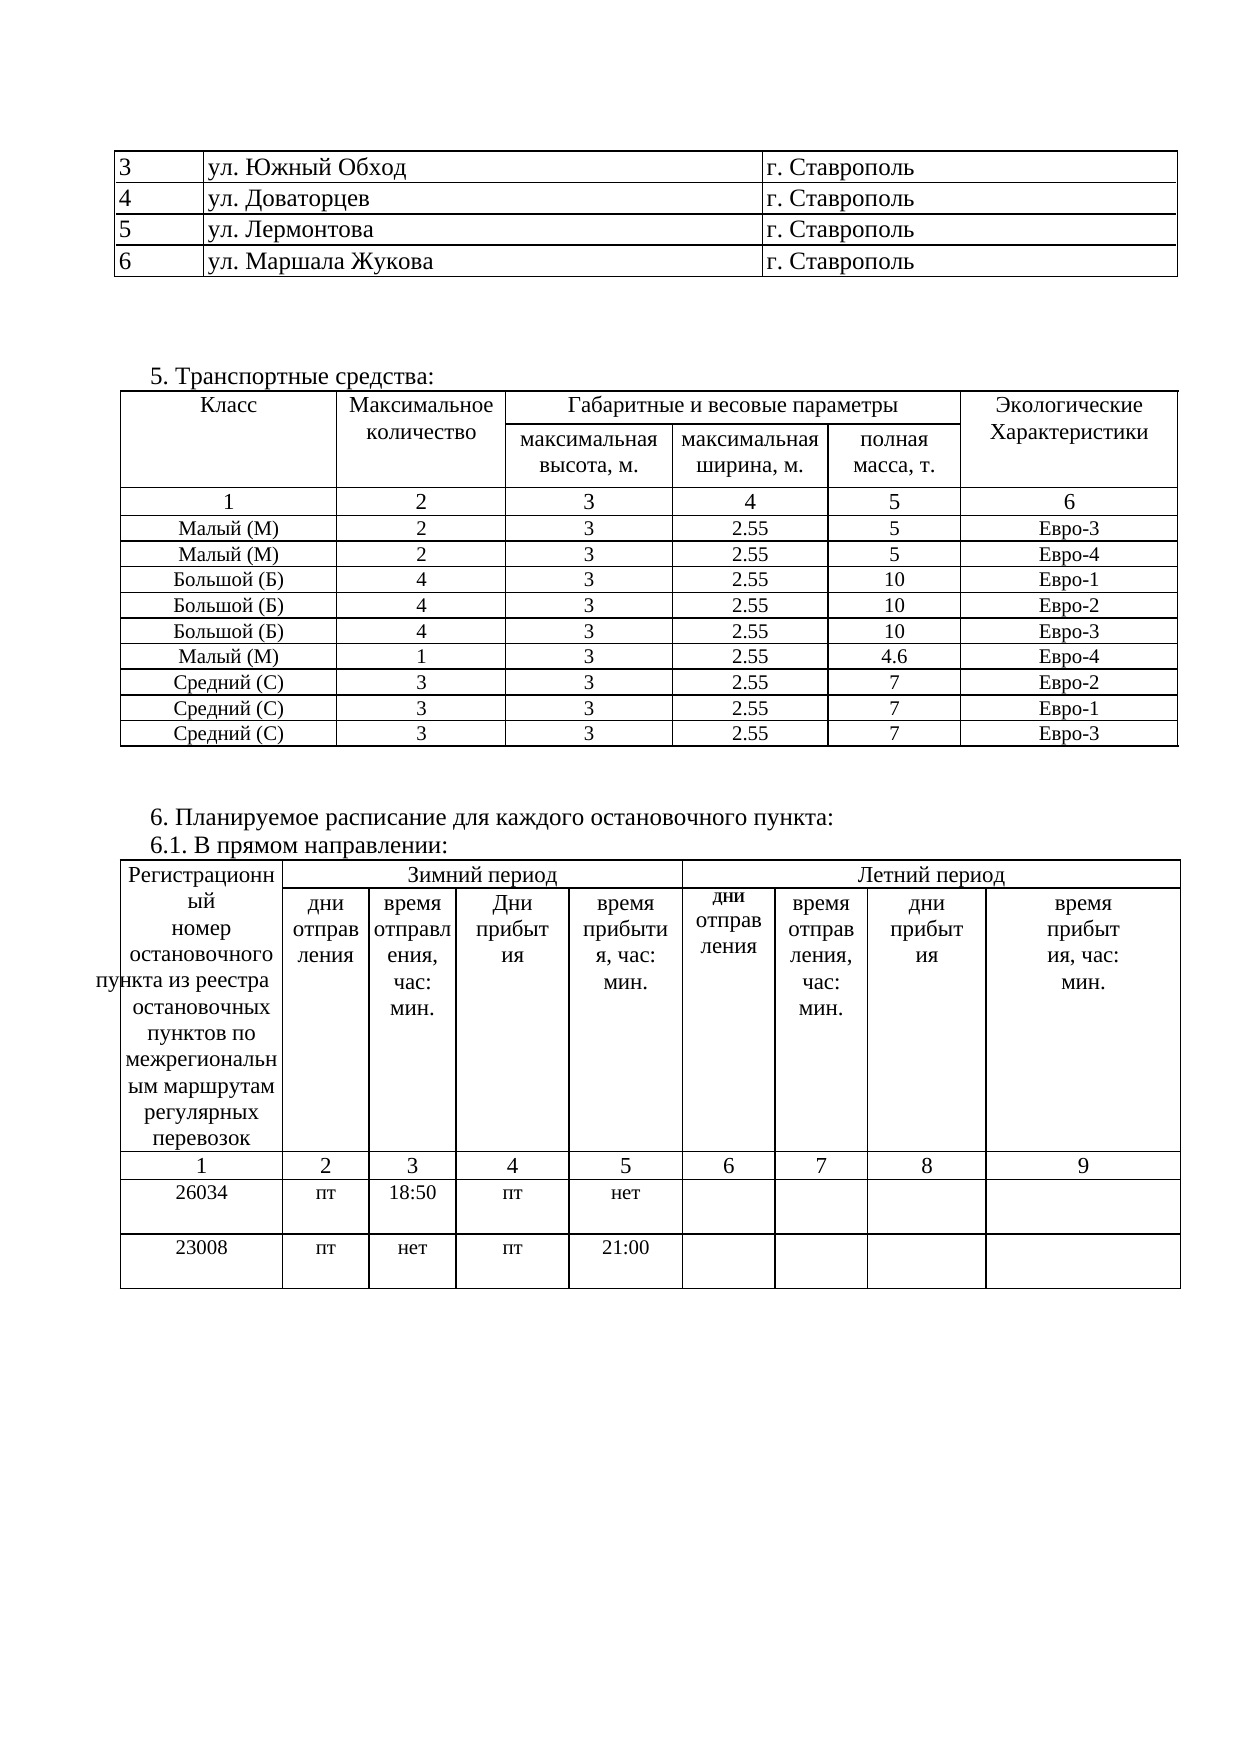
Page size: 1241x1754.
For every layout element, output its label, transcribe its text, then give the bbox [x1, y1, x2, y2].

table_cell полная масса, т. [829, 425, 960, 487]
table_cell 4 [115, 183, 203, 213]
table_cell 4 [337, 619, 505, 643]
table_cell 5 [829, 516, 960, 540]
table_cell Евро-2 [961, 593, 1177, 617]
table_cell Евро-3 [961, 721, 1177, 745]
table_cell время отправл ения, час: мин. [370, 889, 455, 1151]
table_cell Малый (М) [121, 516, 336, 540]
table_cell 1 [121, 1152, 282, 1179]
table_header Зимний период [283, 861, 682, 887]
table_cell 4.6 [829, 644, 960, 668]
table_cell 2.55 [673, 670, 827, 694]
table_cell 3 [506, 567, 672, 591]
table_cell 2.55 [673, 619, 827, 643]
table_cell 7 [776, 1152, 867, 1179]
table_cell Евро-1 [961, 696, 1177, 719]
table_cell 4 [337, 593, 505, 617]
table_cell 3 [337, 696, 505, 719]
table_cell 3 [506, 619, 672, 643]
table_cell Евро-2 [961, 670, 1177, 694]
table_cell 9 [987, 1152, 1180, 1179]
table_cell нет [370, 1235, 455, 1287]
table_cell 2.55 [673, 593, 827, 617]
table_cell 3 [370, 1152, 455, 1179]
table_cell 3 [506, 670, 672, 694]
table_cell 3 [506, 644, 672, 668]
table_cell 3 [506, 542, 672, 566]
table_cell [987, 1180, 1180, 1233]
table_cell 2 [337, 488, 505, 514]
table_cell ул. Доваторцев [204, 183, 762, 213]
table_cell [868, 1180, 985, 1233]
table_cell 3 [337, 670, 505, 694]
table_cell 1 [337, 644, 505, 668]
table_cell 4 [457, 1152, 568, 1179]
table_cell Средний (С) [121, 721, 336, 745]
table_cell 2.55 [673, 516, 827, 540]
table_cell 3 [506, 593, 672, 617]
table_cell [776, 1235, 867, 1287]
table_cell 7 [829, 721, 960, 745]
table_cell ул. Южный Обход [204, 152, 762, 181]
table_header Максимальное количество [337, 392, 505, 487]
text 6. Планируемое расписание для каждого остановочного пункта: [150, 802, 1090, 831]
table_cell Евро-4 [961, 644, 1177, 668]
table_header Летний период [683, 861, 1180, 887]
table_cell 2.55 [673, 567, 827, 591]
table_cell 5 [115, 214, 203, 244]
table_cell г. Ставрополь [763, 152, 1177, 181]
table_cell Евро-4 [961, 542, 1177, 566]
table_cell 6 [683, 1152, 774, 1179]
table_cell максимальная ширина, м. [673, 425, 827, 487]
table_cell 21:00 [570, 1235, 682, 1287]
table_cell Малый (М) [121, 542, 336, 566]
table_cell 2 [337, 516, 505, 540]
table_cell 2 [337, 542, 505, 566]
table_cell Большой (Б) [121, 593, 336, 617]
table_cell г. Ставрополь [763, 181, 1177, 213]
table_cell нет [570, 1180, 682, 1233]
table_cell 7 [829, 696, 960, 719]
table_cell 7 [829, 670, 960, 694]
table_cell 2.55 [673, 542, 827, 566]
table_cell дни отправ ления [283, 889, 368, 1151]
table_cell время прибыти я, час: мин. [570, 889, 682, 1151]
text 6.1. В прямом направлении: [150, 831, 1090, 859]
table_cell Большой (Б) [121, 619, 336, 643]
table_cell Малый (М) [121, 644, 336, 668]
table_cell время отправ ления, час: мин. [776, 889, 867, 1151]
table_header Экологические Характеристики [961, 392, 1177, 487]
table_cell ул. Маршала Жукова [204, 246, 762, 276]
table_cell 3 [506, 488, 672, 514]
table_cell [868, 1235, 985, 1287]
table_header Регистрационный номер остановочного пункта из реестра остановочных пунктов по межрегиональным маршрутам регулярных перевозок [121, 861, 282, 1151]
table_cell ДНИ отправ ления [683, 889, 774, 1151]
table_cell 5 [570, 1152, 682, 1179]
table_cell г. Ставрополь [763, 244, 1177, 276]
table_cell г. Ставрополь [763, 213, 1177, 244]
table_cell [987, 1235, 1180, 1287]
table_cell 10 [829, 619, 960, 643]
table_cell 1 [121, 488, 336, 514]
table_cell 5 [829, 542, 960, 566]
table_cell 10 [829, 567, 960, 591]
table_cell 4 [673, 488, 827, 514]
table_cell 18:50 [370, 1180, 455, 1233]
table_cell [776, 1180, 867, 1233]
table_cell пт [283, 1235, 368, 1287]
table_cell 3 [506, 721, 672, 745]
table_cell [683, 1180, 774, 1233]
table_cell дни прибыт ия [868, 889, 985, 1151]
table_cell пт [283, 1180, 368, 1233]
table_cell 3 [115, 152, 203, 181]
table_cell Евро-3 [961, 619, 1177, 643]
table_cell пт [457, 1180, 568, 1233]
table_cell время прибыт ия, час: мин. [987, 889, 1180, 1151]
table_cell пт [457, 1235, 568, 1287]
table_cell Средний (С) [121, 696, 336, 719]
table_cell 2.55 [673, 721, 827, 745]
table_cell 3 [337, 721, 505, 745]
table_cell ул. Лермонтова [204, 215, 762, 244]
table_cell 23008 [121, 1235, 282, 1287]
table_cell Средний (С) [121, 670, 336, 694]
table_cell Евро-1 [961, 567, 1177, 591]
table_cell 2.55 [673, 696, 827, 719]
table_cell 6 [961, 488, 1177, 514]
table_cell Большой (Б) [121, 567, 336, 591]
table_cell 2.55 [673, 644, 827, 668]
table_cell 8 [868, 1152, 985, 1179]
table_cell максимальная высота, м. [506, 425, 672, 487]
table_cell 5 [829, 488, 960, 514]
table_cell [683, 1235, 774, 1287]
table_cell 4 [337, 567, 505, 591]
table_cell Дни прибыт ия [457, 889, 568, 1151]
text 5. Транспортные средства: [150, 361, 1090, 390]
table_header Габаритные и весовые параметры [506, 392, 960, 423]
table_cell 10 [829, 593, 960, 617]
table_cell 2 [283, 1152, 368, 1179]
table_cell 3 [506, 516, 672, 540]
table_header Класс [121, 392, 336, 487]
table_cell 26034 [121, 1180, 282, 1233]
table_cell Евро-3 [961, 516, 1177, 540]
table_cell 6 [115, 245, 203, 276]
table_cell 3 [506, 696, 672, 719]
